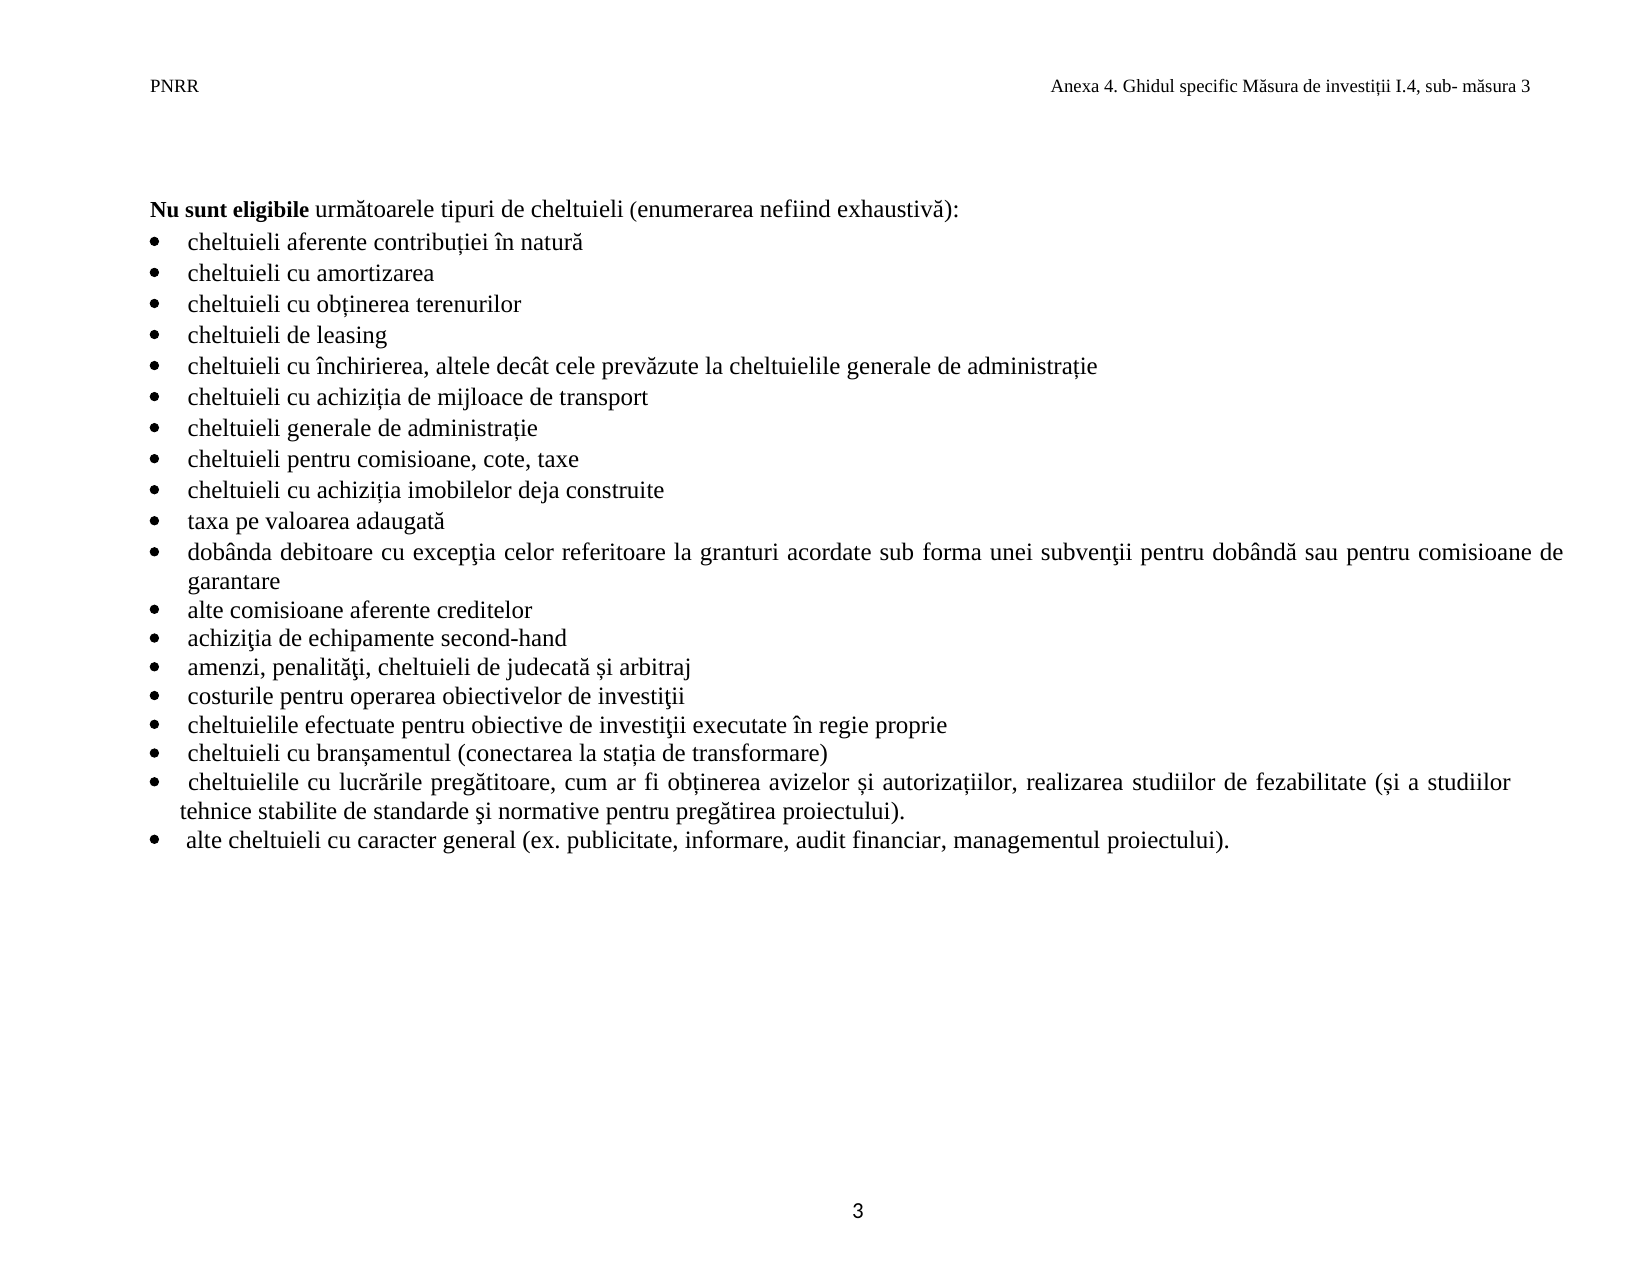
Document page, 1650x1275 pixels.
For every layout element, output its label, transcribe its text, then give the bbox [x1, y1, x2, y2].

list taxa pe valoarea adaugată [150, 506, 1565, 535]
list achiziţia de echipamente second-hand [150, 623, 1565, 652]
text Nu sunt eligibile următoarele tipuri de cheltuieli (enumerarea nefiind exhaustivă): [150, 194, 1565, 223]
list cheltuieli cu branșamentul (conectarea la stația de transformare) [150, 738, 1565, 767]
list cheltuielile efectuate pentru obiective de investiţii executate în regie proprie [150, 710, 1565, 738]
list cheltuieli cu amortizarea [150, 258, 1565, 287]
list cheltuieli cu achiziția de mijloace de transport [150, 382, 1565, 411]
list cheltuieli generale de administrație [150, 413, 1565, 442]
list costurile pentru operarea obiectivelor de investiţii [150, 681, 1565, 710]
list alte cheltuieli cu caracter general (ex. publicitate, informare, audit financiar, managementul proiectului). [150, 825, 1537, 853]
list amenzi, penalităţi, cheltuieli de judecată și arbitraj [150, 652, 1565, 681]
list cheltuieli cu închirierea, altele decât cele prevăzute la cheltuielile generale de administrație [150, 351, 1565, 380]
list alte comisioane aferente creditelor [150, 595, 1565, 623]
list cheltuieli de leasing [150, 320, 1565, 349]
list cheltuieli pentru comisioane, cote, taxe [150, 444, 1565, 473]
list cheltuieli cu obținerea terenurilor [150, 289, 1565, 318]
list cheltuieli aferente contribuției în natură [150, 227, 1565, 256]
list cheltuieli cu achiziția imobilelor deja construite [150, 475, 1565, 504]
list cheltuielile cu lucrările pregătitoare, cum ar fi obținerea avizelor și autorizațiilor, realizarea studiilor de fezabilitate (și a studiilor tehnice stabilite de standarde şi normative pentru pregătirea proiectului). [150, 767, 1511, 825]
list dobânda debitoare cu excepţia celor referitoare la granturi acordate sub forma unei subvenţii pentru dobândă sau pentru comisioane de garantare [150, 537, 1565, 595]
